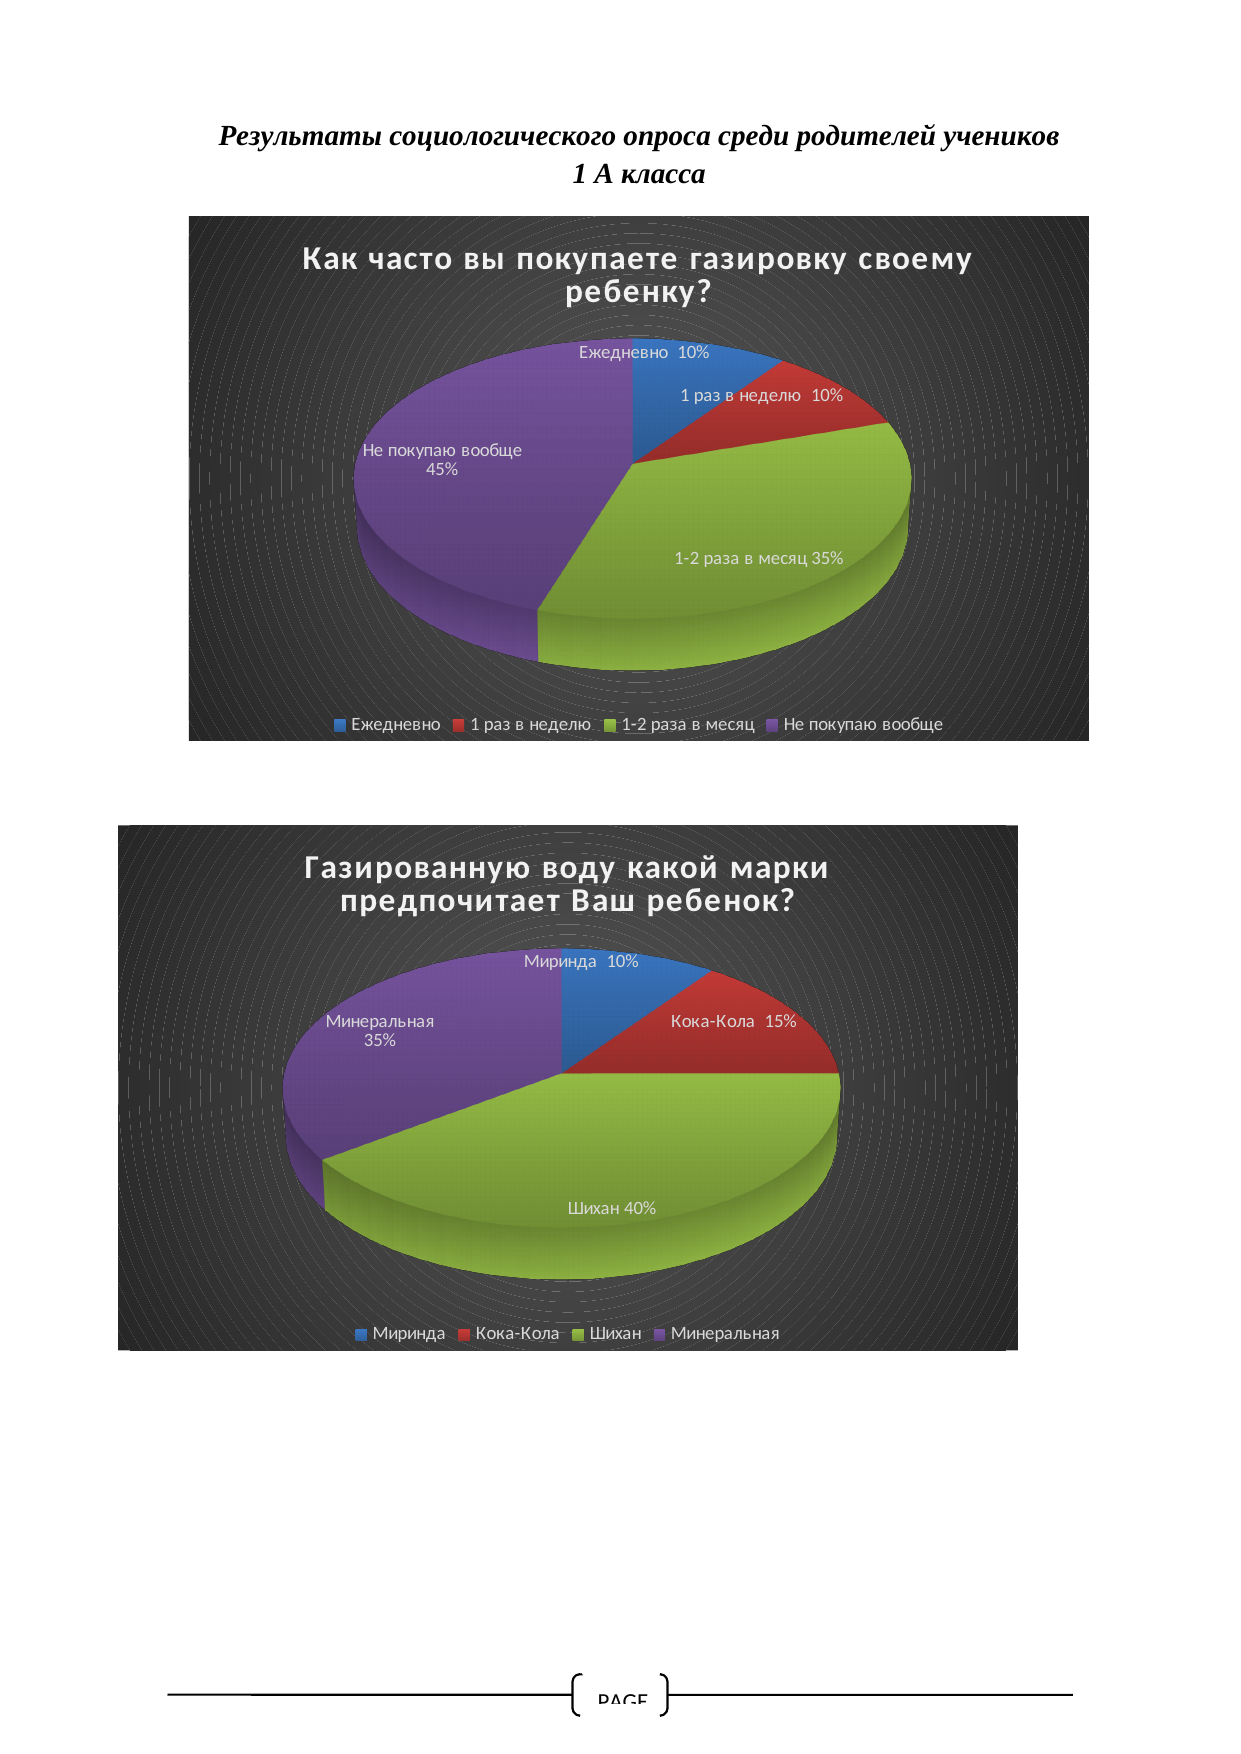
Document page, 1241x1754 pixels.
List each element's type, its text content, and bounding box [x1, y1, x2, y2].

text Результаты социологического опроса среди родителей учеников 1 А класса [156, 118, 1122, 190]
